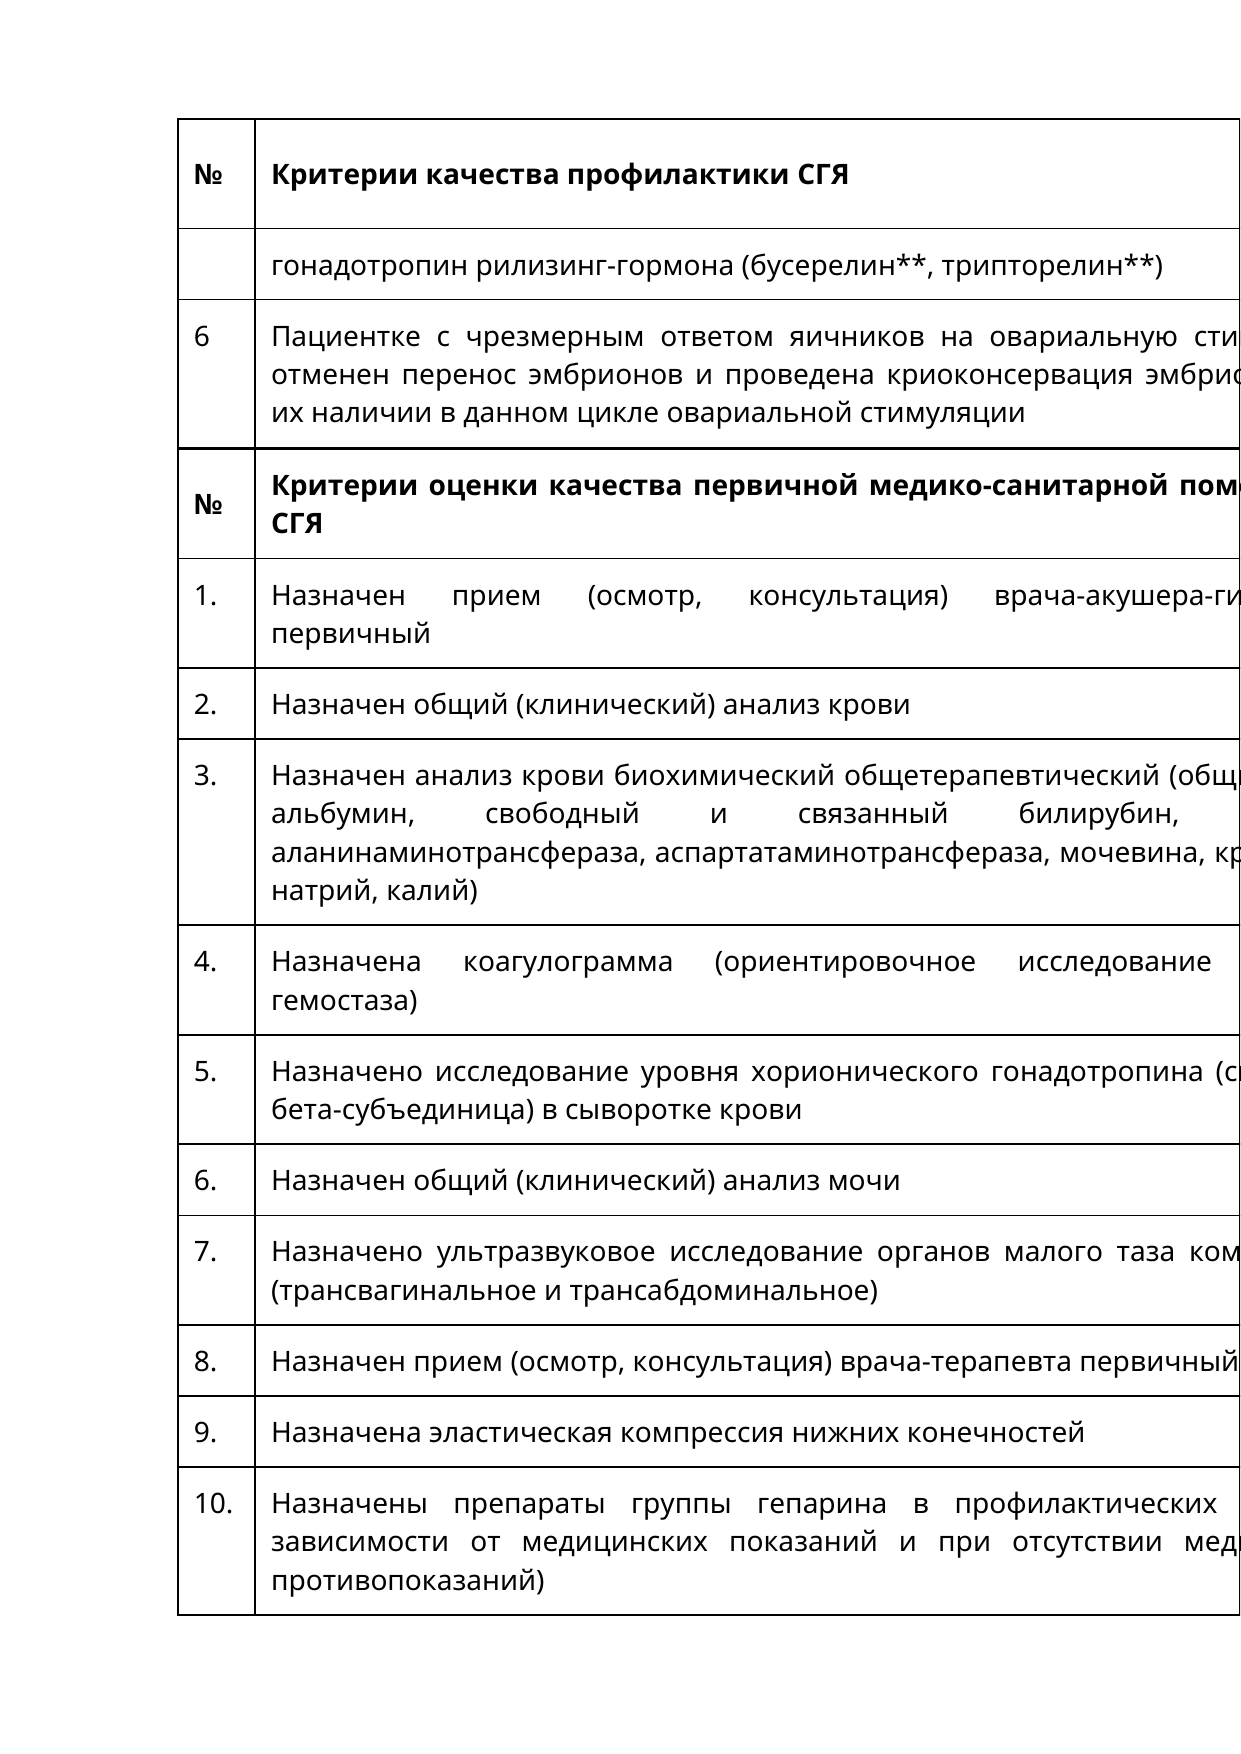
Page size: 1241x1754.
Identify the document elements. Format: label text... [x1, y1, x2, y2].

table_cell Назначен прием (осмотр, консультация) врача-терапевта первичный [256, 1326, 1239, 1395]
table_cell 2. [179, 669, 254, 738]
table_cell Назначена эластическая компрессия нижних конечностей [256, 1397, 1239, 1466]
table_cell Назначено ультразвуковое исследование органов малого таза комплексное (трансвагинальное и трансабдоминальное) [256, 1216, 1239, 1324]
table_cell 3. [179, 740, 254, 924]
table_cell 6 [179, 300, 254, 447]
table_cell 7. [179, 1216, 254, 1324]
table_cell 8. [179, 1326, 254, 1395]
table_cell Пациентке с чрезмерным ответом яичников на овариальную стимуляцию отменен перенос эмбрионов и проведена криоконсервация эмбрионов при их наличии в данном цикле овариальной стимуляции [256, 300, 1239, 447]
table_header Критерии качества профилактики СГЯ [256, 120, 1239, 228]
table_cell 1. [179, 559, 254, 667]
table_cell 4. [179, 926, 254, 1034]
table_cell Назначен общий (клинический) анализ крови [256, 669, 1239, 738]
table_header № [179, 450, 254, 558]
table_cell 5. [179, 1036, 254, 1143]
table_cell Назначен анализ крови биохимический общетерапевтический (общий белок, альбумин, свободный и связанный билирубин, глюкоза, аланинаминотрансфераза, аспартатаминотрансфераза, мочевина, креатинин, натрий, калий) [256, 740, 1239, 924]
table_header Критерии оценки качества первичной медико-санитарной помощи при СГЯ [256, 450, 1239, 558]
table_header № [179, 120, 254, 228]
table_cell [256, 229, 1239, 299]
table_cell Назначен общий (клинический) анализ мочи [256, 1145, 1239, 1214]
table_cell Назначено исследование уровня хорионического гонадотропина (свободная бета-субъединица) в сыворотке крови [256, 1036, 1239, 1143]
table_cell Назначен прием (осмотр, консультация) врача-акушера-гинеколога первичный [256, 559, 1239, 667]
table_cell 6. [179, 1145, 254, 1214]
table_cell 5 [179, 229, 254, 299]
table_cell 10. [179, 1468, 254, 1614]
table_cell 9. [179, 1397, 254, 1466]
table_cell Назначены препараты группы гепарина в профилактических дозах (в зависимости от медицинских показаний и при отсутствии медицинских противопоказаний) [256, 1468, 1239, 1614]
table_cell Назначена коагулограмма (ориентировочное исследование системы гемостаза) [256, 926, 1239, 1034]
